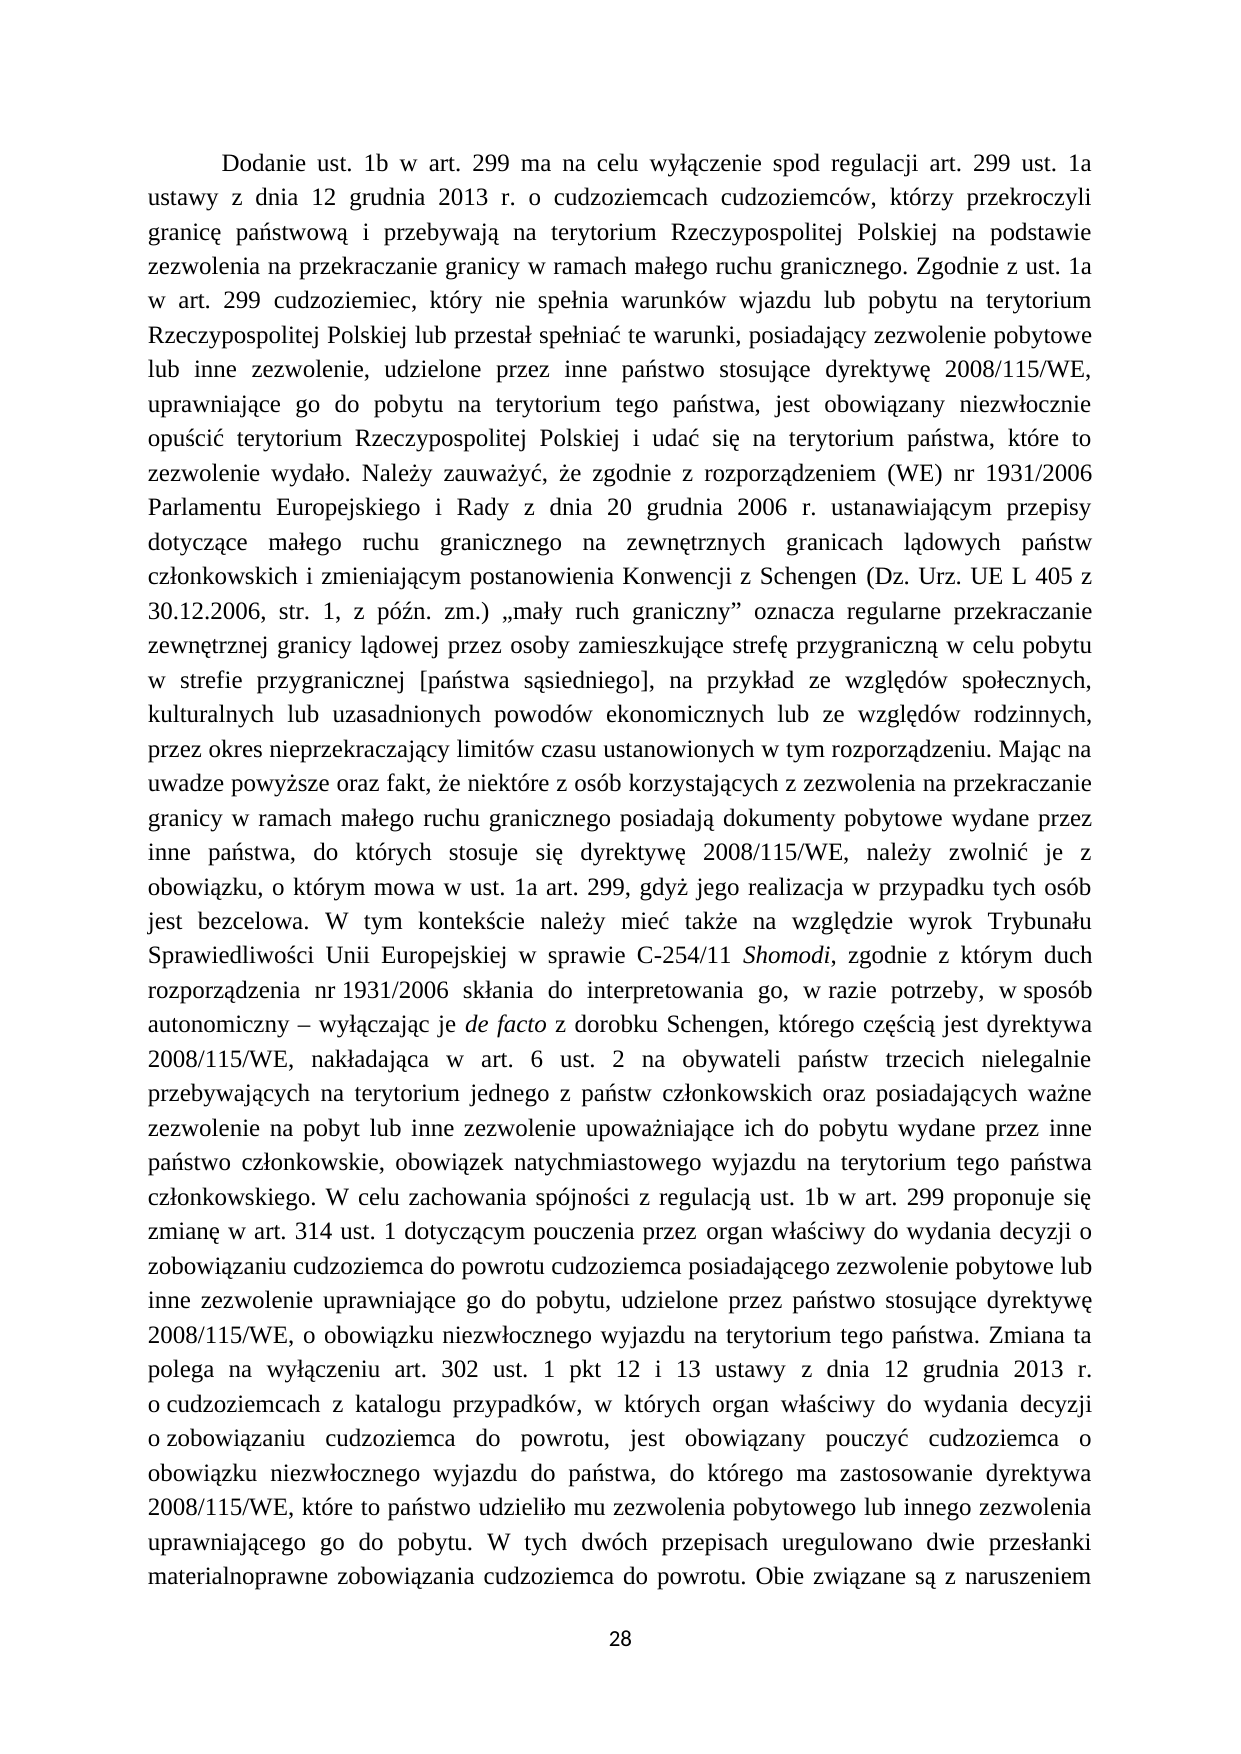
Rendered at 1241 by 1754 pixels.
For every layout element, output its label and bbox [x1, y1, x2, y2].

list [148, 148, 1093, 1590]
